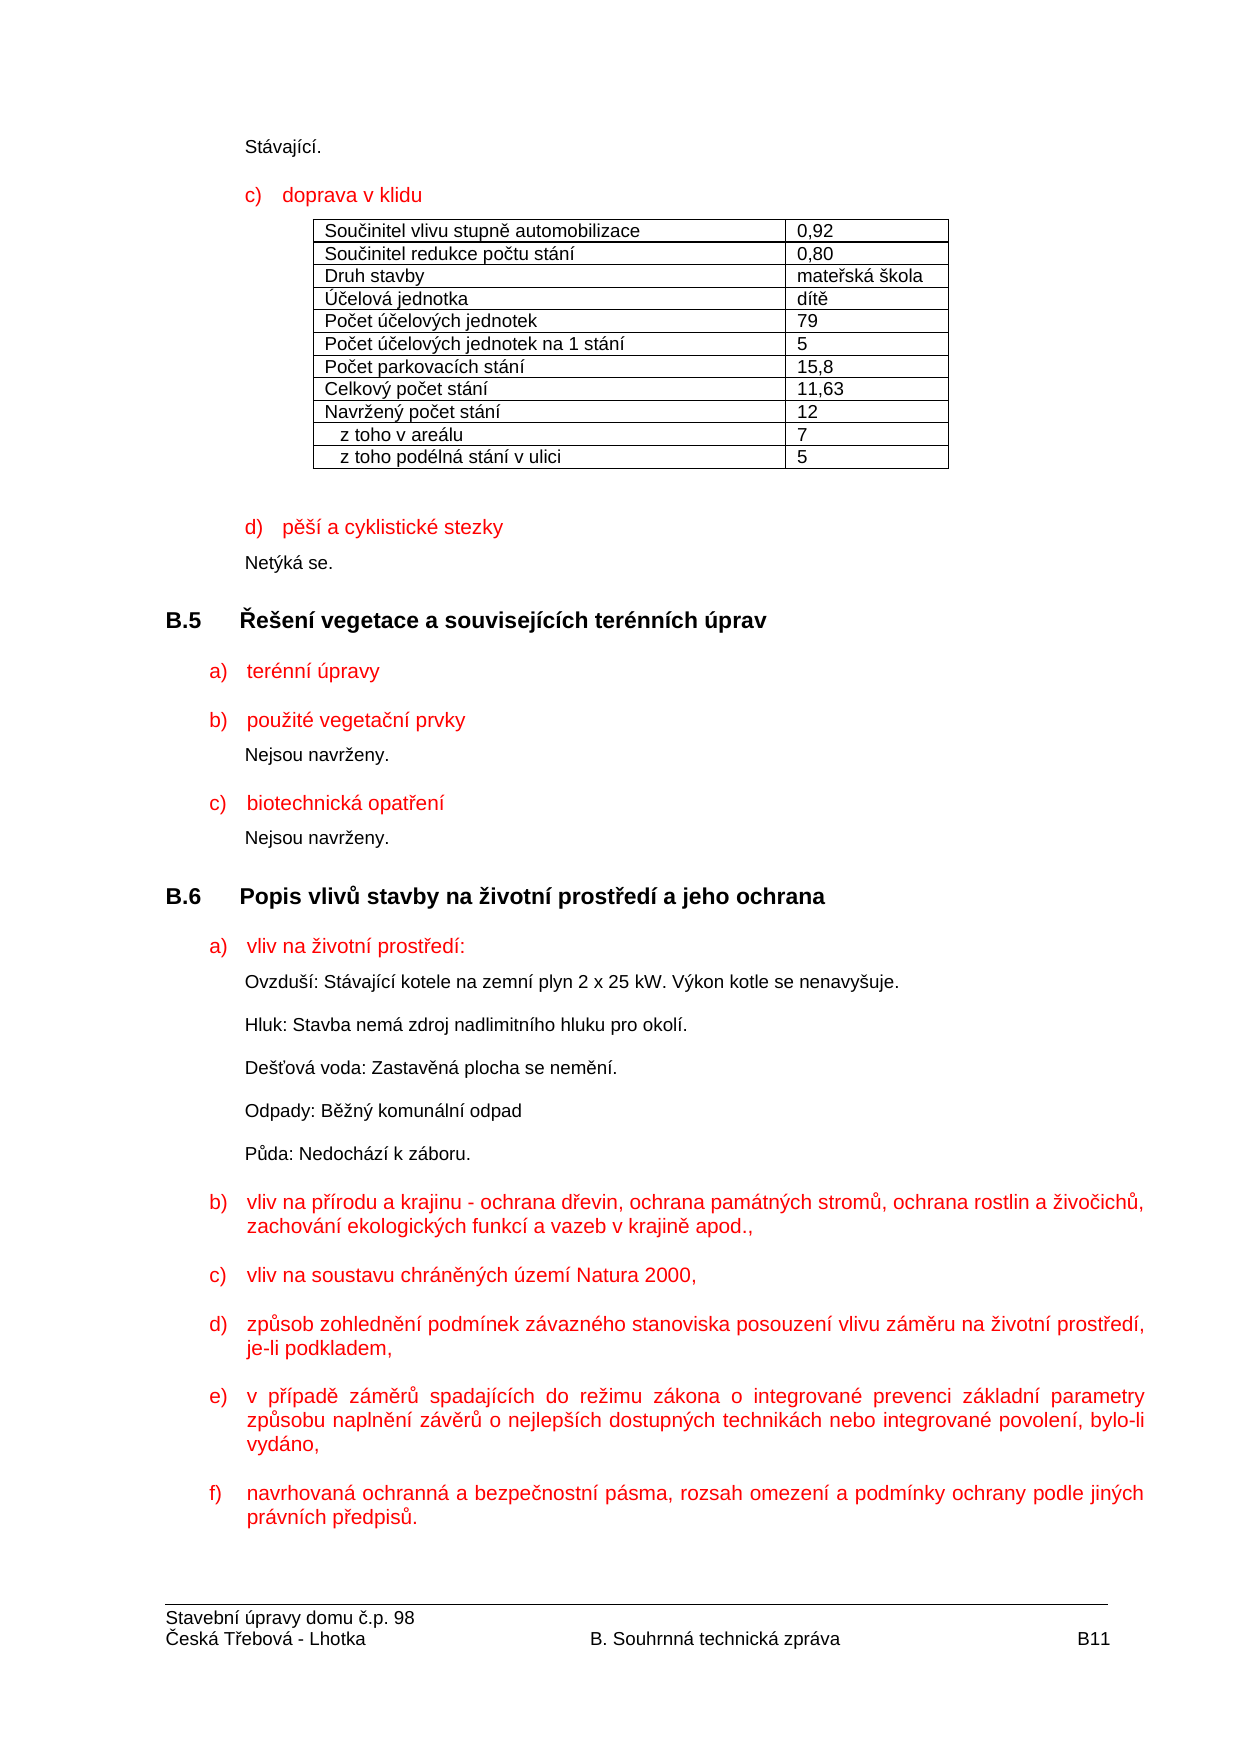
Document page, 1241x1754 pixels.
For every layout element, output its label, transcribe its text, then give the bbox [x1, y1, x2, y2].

text Dešťová voda: Zastavěná plocha se nemění. [209, 1057, 1146, 1078]
table_cell 11,63 [786, 378, 948, 400]
table_cell 12 [786, 401, 948, 422]
table_cell 79 [786, 310, 948, 332]
table_cell Počet parkovacích stání [314, 356, 785, 377]
text Půda: Nedochází k záboru. [209, 1143, 1146, 1164]
text Nejsou navrženy. [209, 827, 1146, 848]
table_cell mateřská škola [786, 265, 948, 287]
table_cell Účelová jednotka [314, 288, 785, 309]
table_cell Počet účelových jednotek [314, 310, 785, 332]
table_cell dítě [786, 288, 948, 309]
text Odpady: Běžný komunální odpad [209, 1100, 1146, 1121]
table_cell 0,80 [786, 243, 948, 264]
list navrhovaná ochranná a bezpečnostní pásma, rozsah omezení a podmínky ochrany podle jiných právních předpisů. [209, 1481, 1146, 1529]
table_cell z toho v areálu [314, 423, 785, 445]
table_cell 7 [786, 423, 948, 445]
table_cell Navržený počet stání [314, 401, 785, 422]
table_cell Součinitel redukce počtu stání [314, 243, 785, 264]
table_cell 5 [786, 333, 948, 354]
list pěší a cyklistické stezky [244, 515, 1146, 539]
list použité vegetační prvky [209, 707, 1146, 731]
list vliv na soustavu chráněných území Natura 2000, [209, 1262, 1146, 1286]
list vliv na přírodu a krajinu - ochrana dřevin, ochrana památných stromů, ochrana rostlin a živočichů, zachování ekologických funkcí a vazeb v krajině apod., [209, 1189, 1146, 1237]
text Hluk: Stavba nemá zdroj nadlimitního hluku pro okolí. [209, 1013, 1146, 1035]
table_cell 15,8 [786, 356, 948, 377]
list v případě záměrů spadajících do režimu zákona o integrované prevenci základní parametry způsobu naplnění závěrů o nejlepších dostupných technikách nebo integrované povolení, bylo-li vydáno, [209, 1384, 1146, 1456]
list vliv na životní prostředí: [209, 934, 1146, 958]
table_cell z toho podélná stání v ulici [314, 446, 785, 467]
table_cell Počet účelových jednotek na 1 stání [314, 333, 785, 354]
table_header Součinitel vlivu stupně automobilizace [314, 220, 785, 241]
subtitle Řešení vegetace a souvisejících terénních úprav [165, 607, 1146, 633]
text Stávající. [209, 136, 1146, 157]
text Netýká se. [209, 552, 1146, 573]
table_cell Celkový počet stání [314, 378, 785, 400]
table_header 0,92 [786, 220, 948, 241]
list způsob zohlednění podmínek závazného stanoviska posouzení vlivu záměru na životní prostředí, je-li podkladem, [209, 1311, 1146, 1359]
list doprava v klidu [244, 182, 1146, 206]
text Ovzduší: Stávající kotele na zemní plyn 2 x 25 kW. Výkon kotle se nenavyšuje. [209, 970, 1146, 992]
table_cell Druh stavby [314, 265, 785, 287]
list biotechnická opatření [209, 791, 1146, 814]
list terénní úpravy [209, 658, 1146, 682]
text Nejsou navrženy. [209, 744, 1146, 766]
subtitle Popis vlivů stavby na životní prostředí a jeho ochrana [165, 883, 1146, 909]
table_cell 5 [786, 446, 948, 467]
